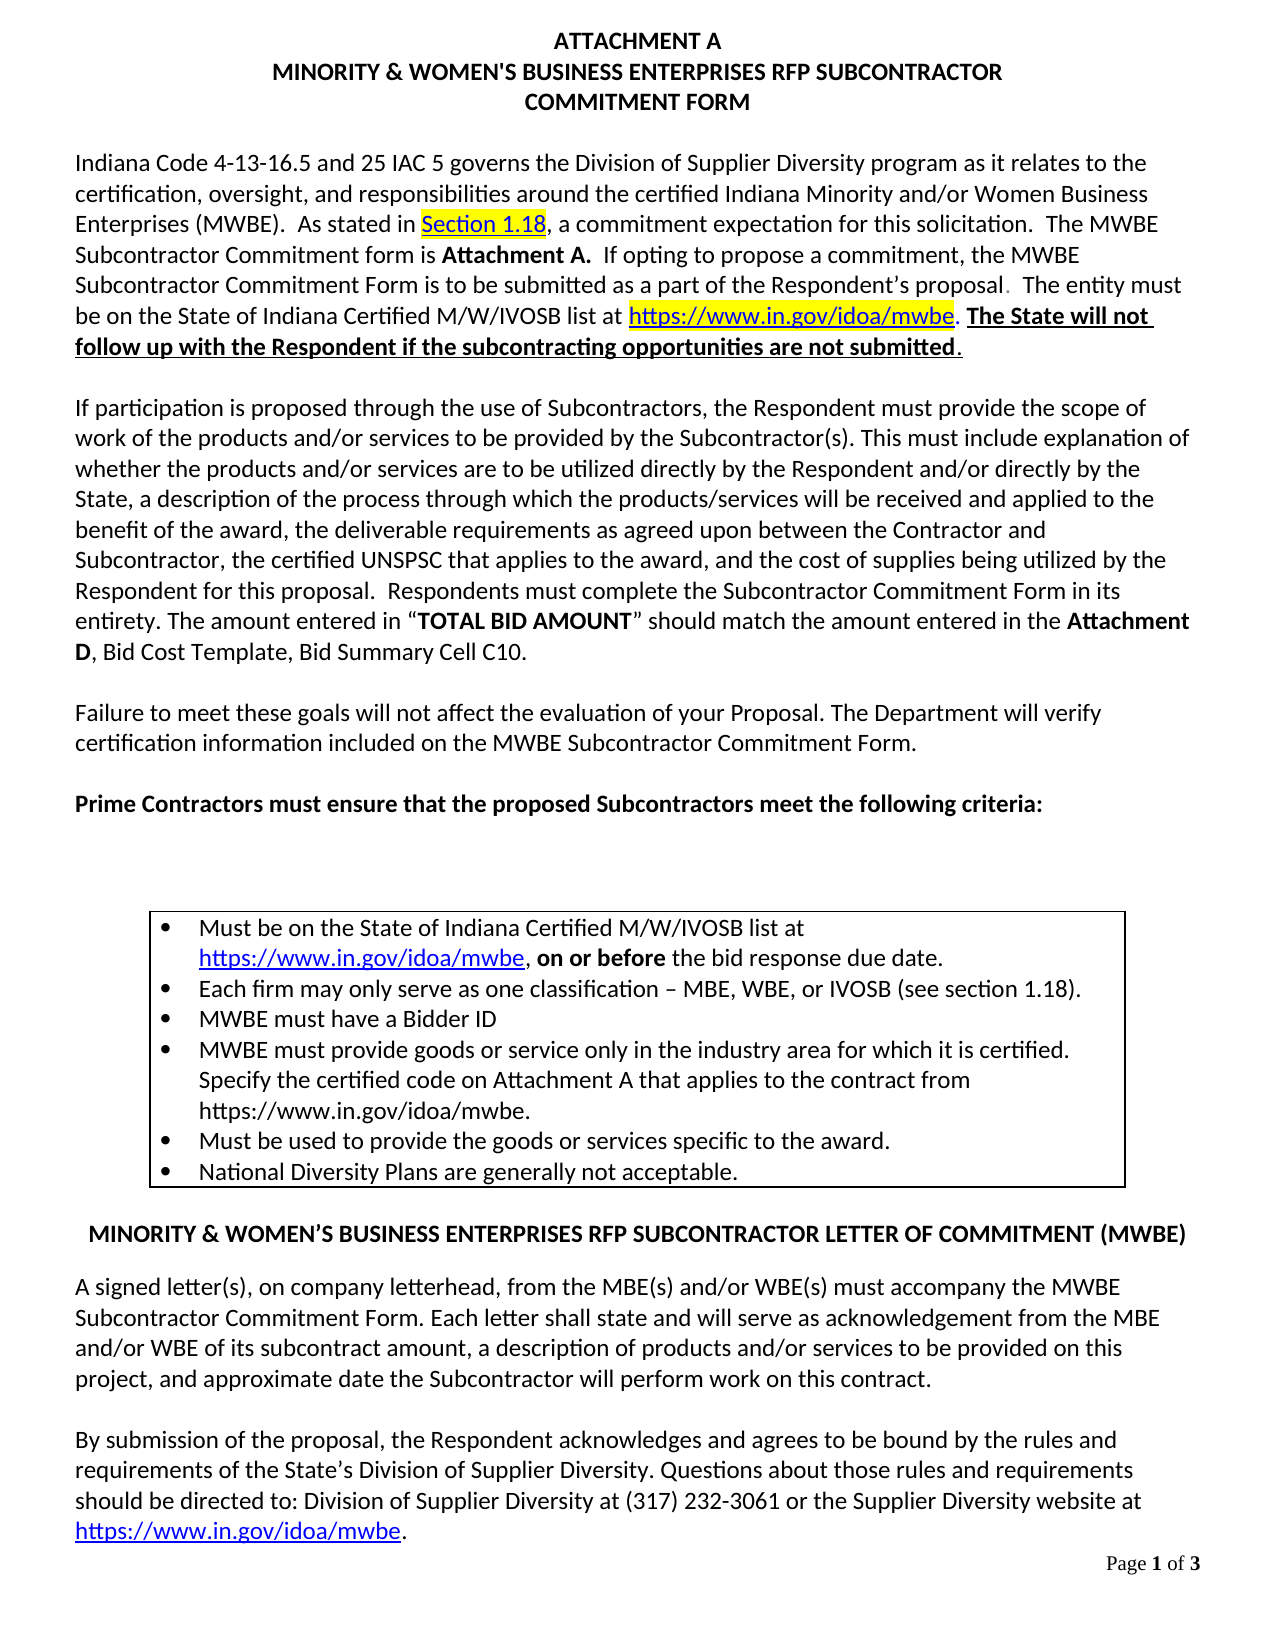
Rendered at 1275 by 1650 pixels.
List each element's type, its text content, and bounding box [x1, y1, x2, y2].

text A signed letter(s), on company letterhead, from the MBE(s) and/or WBE(s) must accompany the MWBE Subcontractor Commitment Form. Each letter shall state and will serve as acknowledgement from the MBE and/or WBE of its subcontract amount, a description of products and/or services to be provided on this project, and approximate date the Subcontractor will perform work on this contract. [75, 1271, 1200, 1393]
text If participation is proposed through the use of Subcontractors, the Respondent must provide the scope of work of the products and/or services to be provided by the Subcontractor(s). This must include explanation of whether the products and/or services are to be utilized directly by the Respondent and/or directly by the State, a description of the process through which the products/services will be received and applied to the benefit of the award, the deliverable requirements as agreed upon between the Contractor and Subcontractor, the certified UNSPSC that applies to the award, and the cost of supplies being utilized by the Respondent for this proposal. Respondents must complete the Subcontractor Commitment Form in its entirety. The amount entered in “TOTAL BID AMOUNT” should match the amount entered in the Attachment D, Bid Cost Template, Bid Summary Cell C10. [75, 392, 1200, 666]
text Failure to meet these goals will not affect the evaluation of your Proposal. The Department will verify certification information included on the MWBE Subcontractor Commitment Form. [75, 697, 1200, 758]
text MINORITY & WOMEN'S BUSINESS ENTERPRISES RFP SUBCONTRACTOR [75, 56, 1200, 87]
text Indiana Code 4-13-16.5 and 25 IAC 5 governs the Division of Supplier Diversity program as it relates to the certification, oversight, and responsibilities around the certified Indiana Minority and/or Women Business Enterprises (MWBE). As stated in Section 1.18, a commitment expectation for this solicitation. The MWBE Subcontractor Commitment form is Attachment A. If opting to propose a commitment, the MWBE Subcontractor Commitment Form is to be submitted as a part of the Respondent’s proposal. The entity must be on the State of Indiana Certified M/W/IVOSB list at https://www.in.gov/idoa/mwbe. The State will not follow up with the Respondent if the subcontracting opportunities are not submitted. [75, 148, 1200, 361]
text COMMITMENT FORM [75, 87, 1200, 117]
text ATTACHMENT A [75, 26, 1200, 56]
text Minority & Women’s Business Enterprises RFP Subcontractor Letter of Commitment (MWBE) [75, 1218, 1200, 1248]
text By submission of the proposal, the Respondent acknowledges and agrees to be bound by the rules and requirements of the State’s Division of Supplier Diversity. Questions about those rules and requirements should be directed to: Division of Supplier Diversity at (317) 232-3061 or the Supplier Diversity website at https://www.in.gov/idoa/mwbe. [75, 1424, 1200, 1546]
table_header Must be on the State of Indiana Certified M/W/IVOSB list at https://www.in.gov/idoa/mwbe, on or before the bid response due date. Each firm may only serve as one classification – MBE, WBE, or IVOSB (see section 1.18). MWBE must have a Bidder ID MWBE must provide goods or service only in the industry area for which it is certified. Specify the certified code on Attachment A that applies to the contract from https://www.in.gov/idoa/mwbe. Must be used to provide the goods or services specific to the award. National Diversity Plans are generally not acceptable. [151, 912, 1124, 1186]
text Prime Contractors must ensure that the proposed Subcontractors meet the following criteria: [75, 788, 1200, 819]
